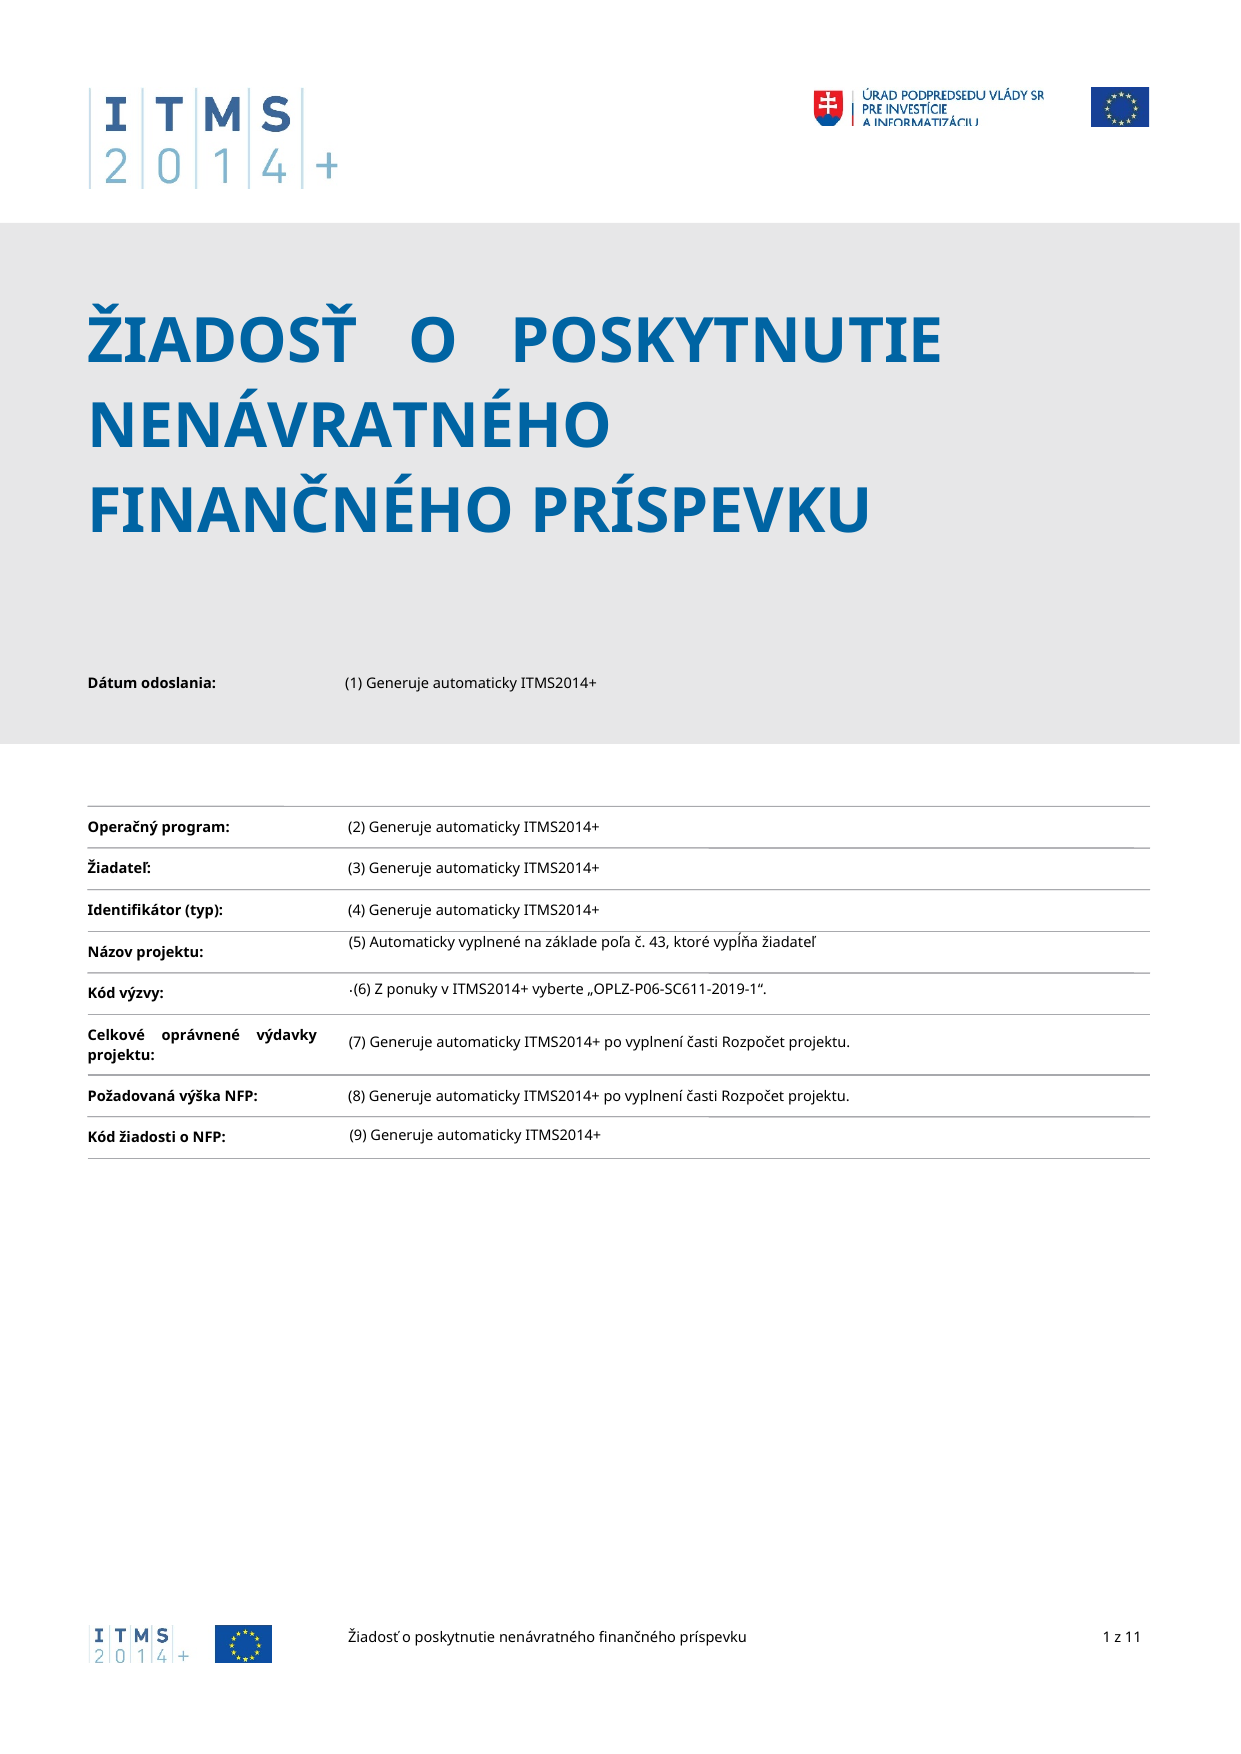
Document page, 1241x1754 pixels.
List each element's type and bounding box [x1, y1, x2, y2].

picture [1089, 87, 1149, 125]
picture [87, 87, 337, 187]
picture [812, 87, 1044, 125]
picture [87, 1625, 272, 1662]
